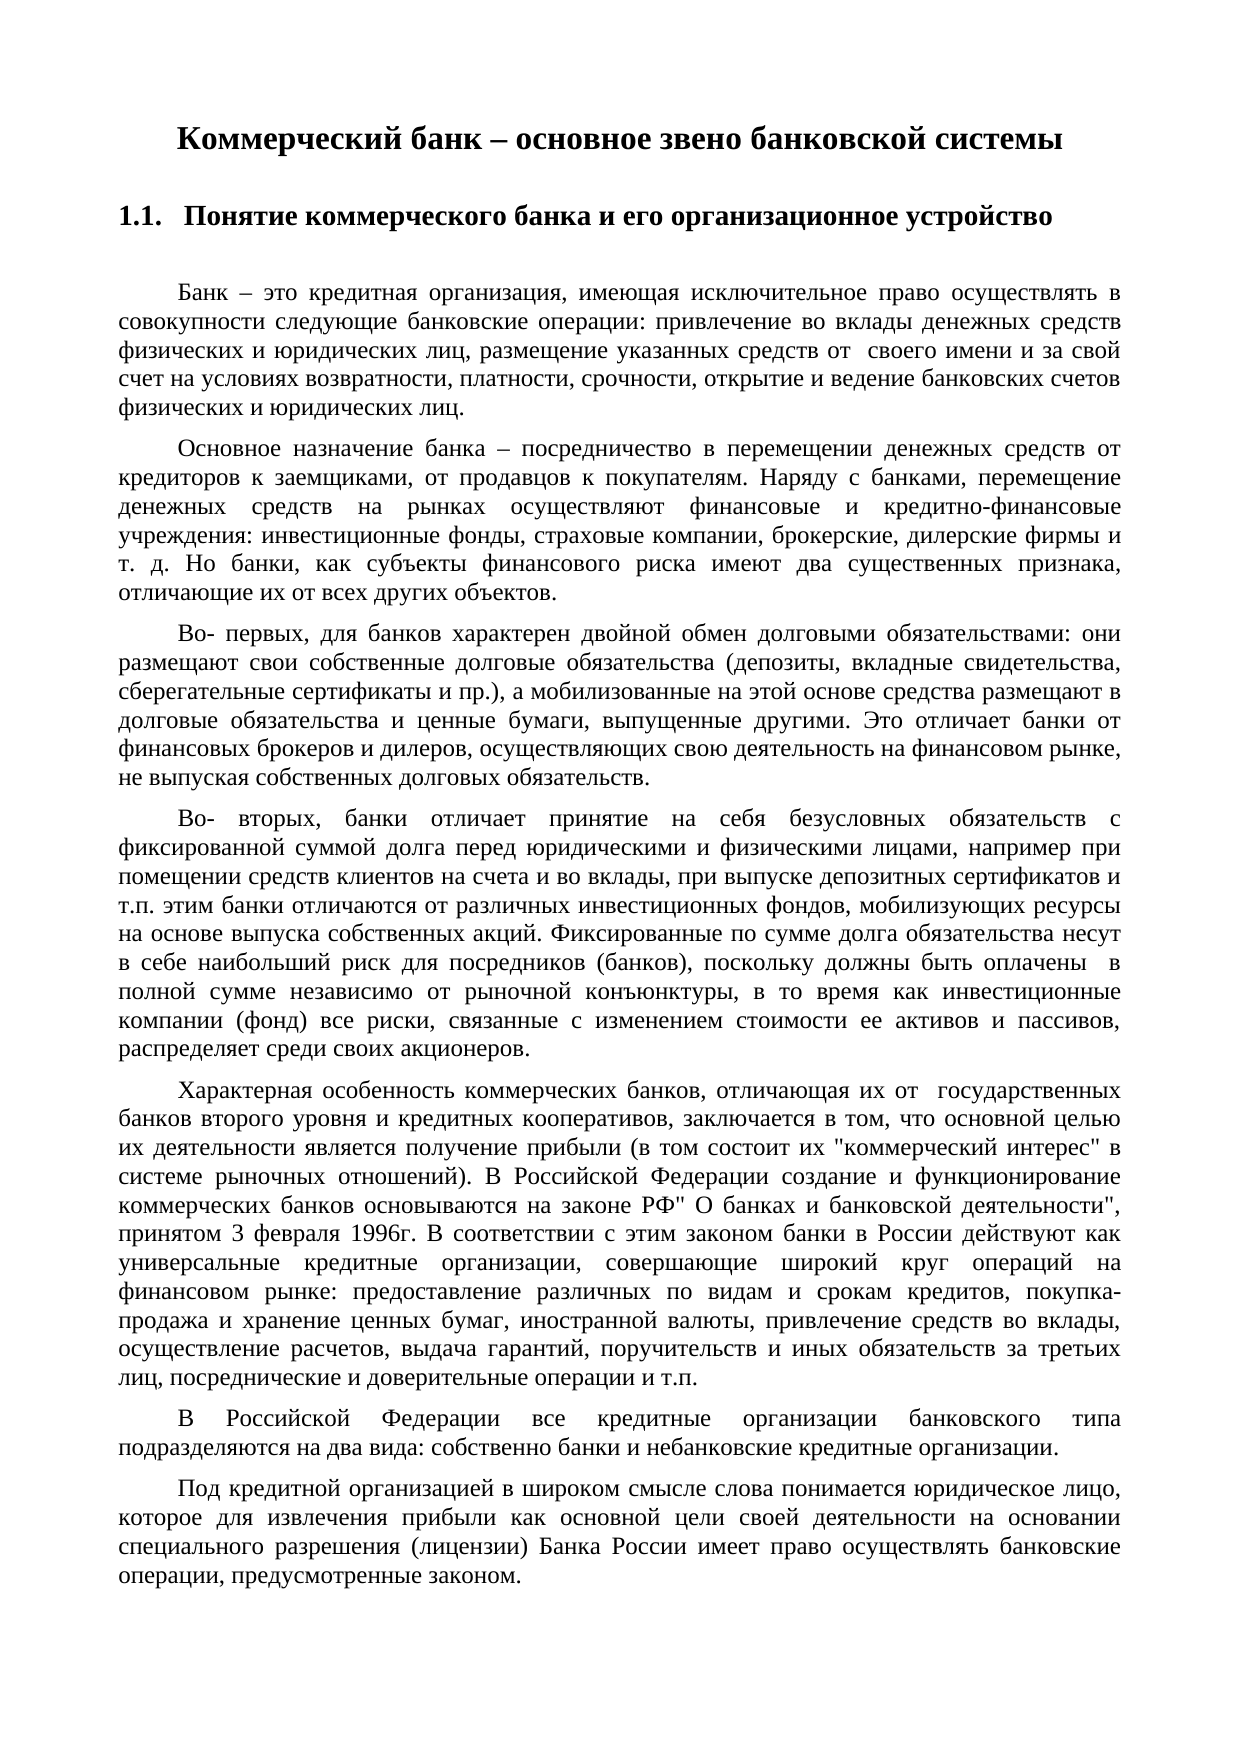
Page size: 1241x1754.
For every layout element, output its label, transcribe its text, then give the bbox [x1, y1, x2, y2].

text Банк – это кредитная организация, имеющая исключительное право осуществлять в совокупности следующие банковские операции: привлечение во вклады денежных средств физических и юридических лиц, размещение указанных средств от своего имени и за свой счет на условиях возвратности, платности, срочности, открытие и ведение банковских счетов физических и юридических лиц. [118, 277, 1122, 421]
text Коммерческий банк – основное звено банковской системы [118, 118, 1122, 156]
text Во- первых, для банков характерен двойной обмен долговыми обязательствами: они размещают свои собственные долговые обязательства (депозиты, вкладные свидетельства, сберегательные сертификаты и пр.), а мобилизованные на этой основе средства размещают в долговые обязательства и ценные бумаги, выпущенные другими. Это отличает банки от финансовых брокеров и дилеров, осуществляющих свою деятельность на финансовом рынке, не выпуская собственных долговых обязательств. [118, 618, 1122, 791]
text Характерная особенность коммерческих банков, отличающая их от государственных банков второго уровня и кредитных кооперативов, заключается в том, что основной целью их деятельности является получение прибыли (в том состоит их "коммерческий интерес" в системе рыночных отношений). В Российской Федерации создание и функционирование коммерческих банков основываются на законе РФ" О банках и банковской деятельности", принятом 3 февраля 1996г. В соответствии с этим законом банки в России действуют как универсальные кредитные организации, совершающие широкий круг операций на финансовом рынке: предоставление различных по видам и срокам кредитов, покупка-продажа и хранение ценных бумаг, иностранной валюты, привлечение средств во вклады, осуществление расчетов, выдача гарантий, поручительств и иных обязательств за третьих лиц, посреднические и доверительные операции и т.п. [118, 1075, 1122, 1391]
text Во- вторых, банки отличает принятие на себя безусловных обязательств с фиксированной суммой долга перед юридическими и физическими лицами, например при помещении средств клиентов на счета и во вклады, при выпуске депозитных сертификатов и т.п. этим банки отличаются от различных инвестиционных фондов, мобилизующих ресурсы на основе выпуска собственных акций. Фиксированные по сумме долга обязательства несут в себе наибольший риск для посредников (банков), поскольку должны быть оплачены в полной сумме независимо от рыночной конъюнктуры, в то время как инвестиционные компании (фонд) все риски, связанные с изменением стоимости ее активов и пассивов, распределяет среди своих акционеров. [118, 803, 1122, 1062]
text В Российской Федерации все кредитные организации банковского типа подразделяются на два вида: собственно банки и небанковские кредитные организации. [118, 1403, 1122, 1461]
text Основное назначение банка – посредничество в перемещении денежных средств от кредиторов к заемщиками, от продавцов к покупателям. Наряду с банками, перемещение денежных средств на рынках осуществляют финансовые и кредитно-финансовые учреждения: инвестиционные фонды, страховые компании, брокерские, дилерские фирмы и т. д. Но банки, как субъекты финансового риска имеют два существенных признака, отличающие их от всех других объектов. [118, 433, 1122, 606]
text Под кредитной организацией в широком смысле слова понимается юридическое лицо, которое для извлечения прибыли как основной цели своей деятельности на основании специального разрешения (лицензии) Банка России имеет право осуществлять банковские операции, предусмотренные законом. [118, 1473, 1122, 1588]
text 1.1. Понятие коммерческого банка и его организационное устройство [118, 198, 1122, 231]
